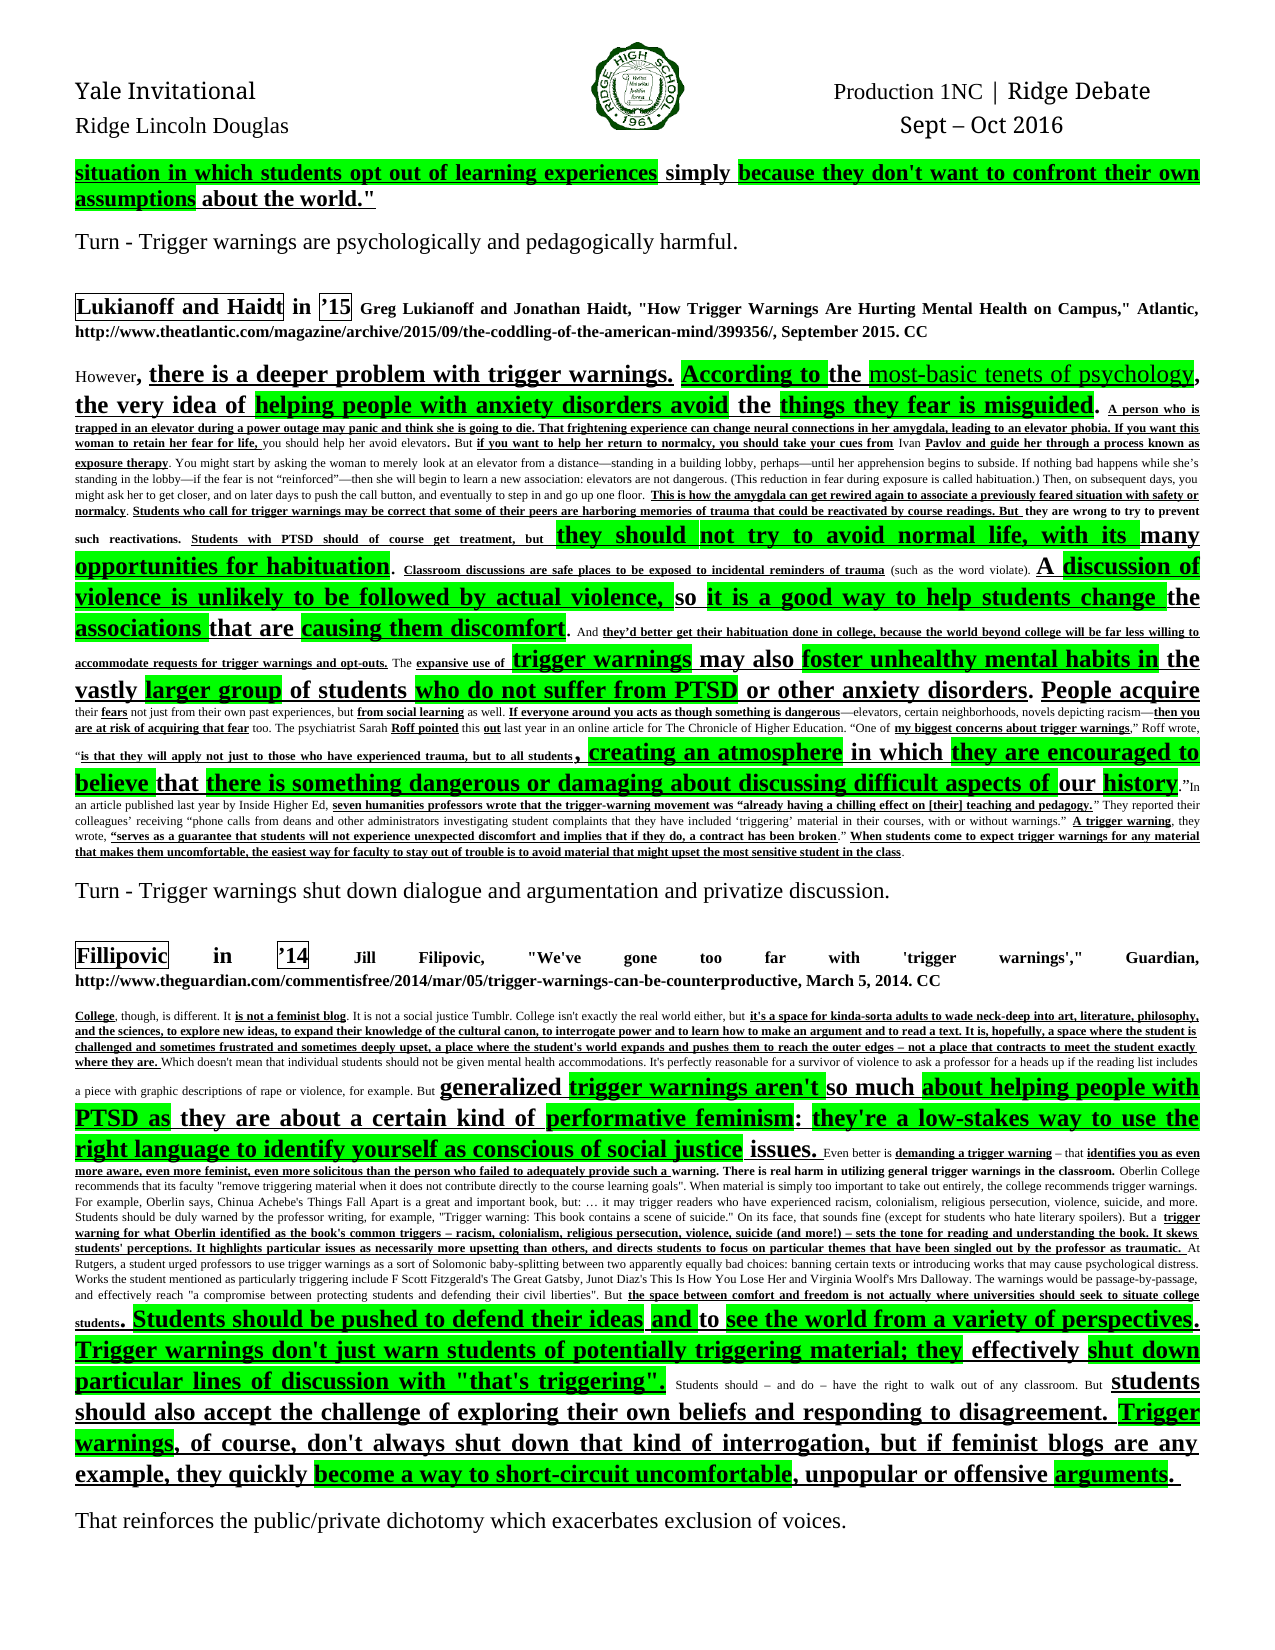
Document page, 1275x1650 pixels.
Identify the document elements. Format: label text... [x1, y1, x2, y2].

text That reinforces the public/private dichotomy which exacerbates exclusion of voices. [75, 1507, 1200, 1534]
picture [577, 42, 697, 130]
text Lukianoff and Haidt in ’15 Greg Lukianoff and Jonathan Haidt, "How Trigger Warnings Are Hurting Mental Health on Campus," Atlantic, http://www.theatlantic.com/magazine/archive/2015/09/the-coddling-of-the-american-mind/399356/, September 2015. CC [75, 292, 1200, 341]
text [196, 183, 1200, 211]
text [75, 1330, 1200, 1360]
text Turn - Trigger warnings are psychologically and pedagogically harmful. [75, 228, 1200, 254]
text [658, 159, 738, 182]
text Fillipovic in ’14 Jill Filipovic, "We've gone too far with 'trigger warnings'," Guardian, http://www.theguardian.com/commentisfree/2014/mar/05/trigger-warnings-can-be-counterproductive, March 5, 2014. CC [75, 941, 1200, 990]
text Turn - Trigger warnings shut down dialogue and argumentation and privatize discussion. [75, 877, 1200, 903]
text However, there is a deeper problem with trigger warnings. According to the most-basic tenets of psychology, the very idea of helping people with anxiety disorders avoid the things they fear is misguided. A person who is trapped in an elevator during a power outage may panic and think she is going to die. That frightening experience can change neural connections in her amygdala, leading to an elevator phobia. If you want this woman to retain her fear for life, you should help her avoid elevators. But if you want to help her return to normalcy, you should take your cues from Ivan Pavlov and guide her through a process known as exposure therapy. You might start by asking the woman to merely look at an elevator from a distance—standing in a building lobby, perhaps—until her apprehension begins to subside. If nothing bad happens while she’s standing in the lobby—if the fear is not “reinforced”—then she will begin to learn a new association: elevators are not dangerous. (This reduction in fear during exposure is called habituation.) Then, on subsequent days, you might ask her to get closer, and on later days to push the call button, and eventually to step in and go up one floor. This is how the amygdala can get rewired again to associate a previously feared situation with safety or normalcy. Students who call for trigger warnings may be correct that some of their peers are harboring memories of trauma that could be reactivated by course readings. But they are wrong to try to prevent such reactivations. Students with PTSD should of course get treatment, but they should not try to avoid normal life, with its many opportunities for habituation. Classroom discussions are safe places to be exposed to incidental reminders of trauma (such as the word violate). A discussion of violence is unlikely to be followed by actual violence, so it is a good way to help students change the associations that are causing them discomfort. And they’d better get their habituation done in college, because the world beyond college will be far less willing to accommodate requests for trigger warnings and opt-outs. The expansive use of trigger warnings may also foster unhealthy mental habits in the vastly larger group of students who do not suffer from PTSD or other anxiety disorders. People acquire their fears not just from their own past experiences, but from social learning as well. If everyone around you acts as though something is dangerous—elevators, certain neighborhoods, novels depicting racism—then you are at risk of acquiring that fear too. The psychiatrist Sarah Roff pointed this out last year in an online article for The Chronicle of Higher Education. “One of my biggest concerns about trigger warnings,” Roff wrote, “is that they will apply not just to those who have experienced trauma, but to all students, creating an atmosphere in which they are encouraged to believe that there is something dangerous or damaging about discussing difficult aspects of our history.”In an article published last year by Inside Higher Ed, seven humanities professors wrote that the trigger-warning movement was “already having a chilling effect on [their] teaching and pedagogy.” They reported their colleagues’ receiving “phone calls from deans and other administrators investigating student complaints that they have included ‘triggering’ material in their courses, with or without warnings.” A trigger warning, they wrote, “serves as a guarantee that students will not experience unexpected discomfort and implies that if they do, a contract has been broken.” When students come to expect trigger warnings for any material that makes them uncomfortable, the easiest way for faculty to stay out of trouble is to avoid material that might upset the most sensitive student in the class. [75, 608, 1200, 859]
